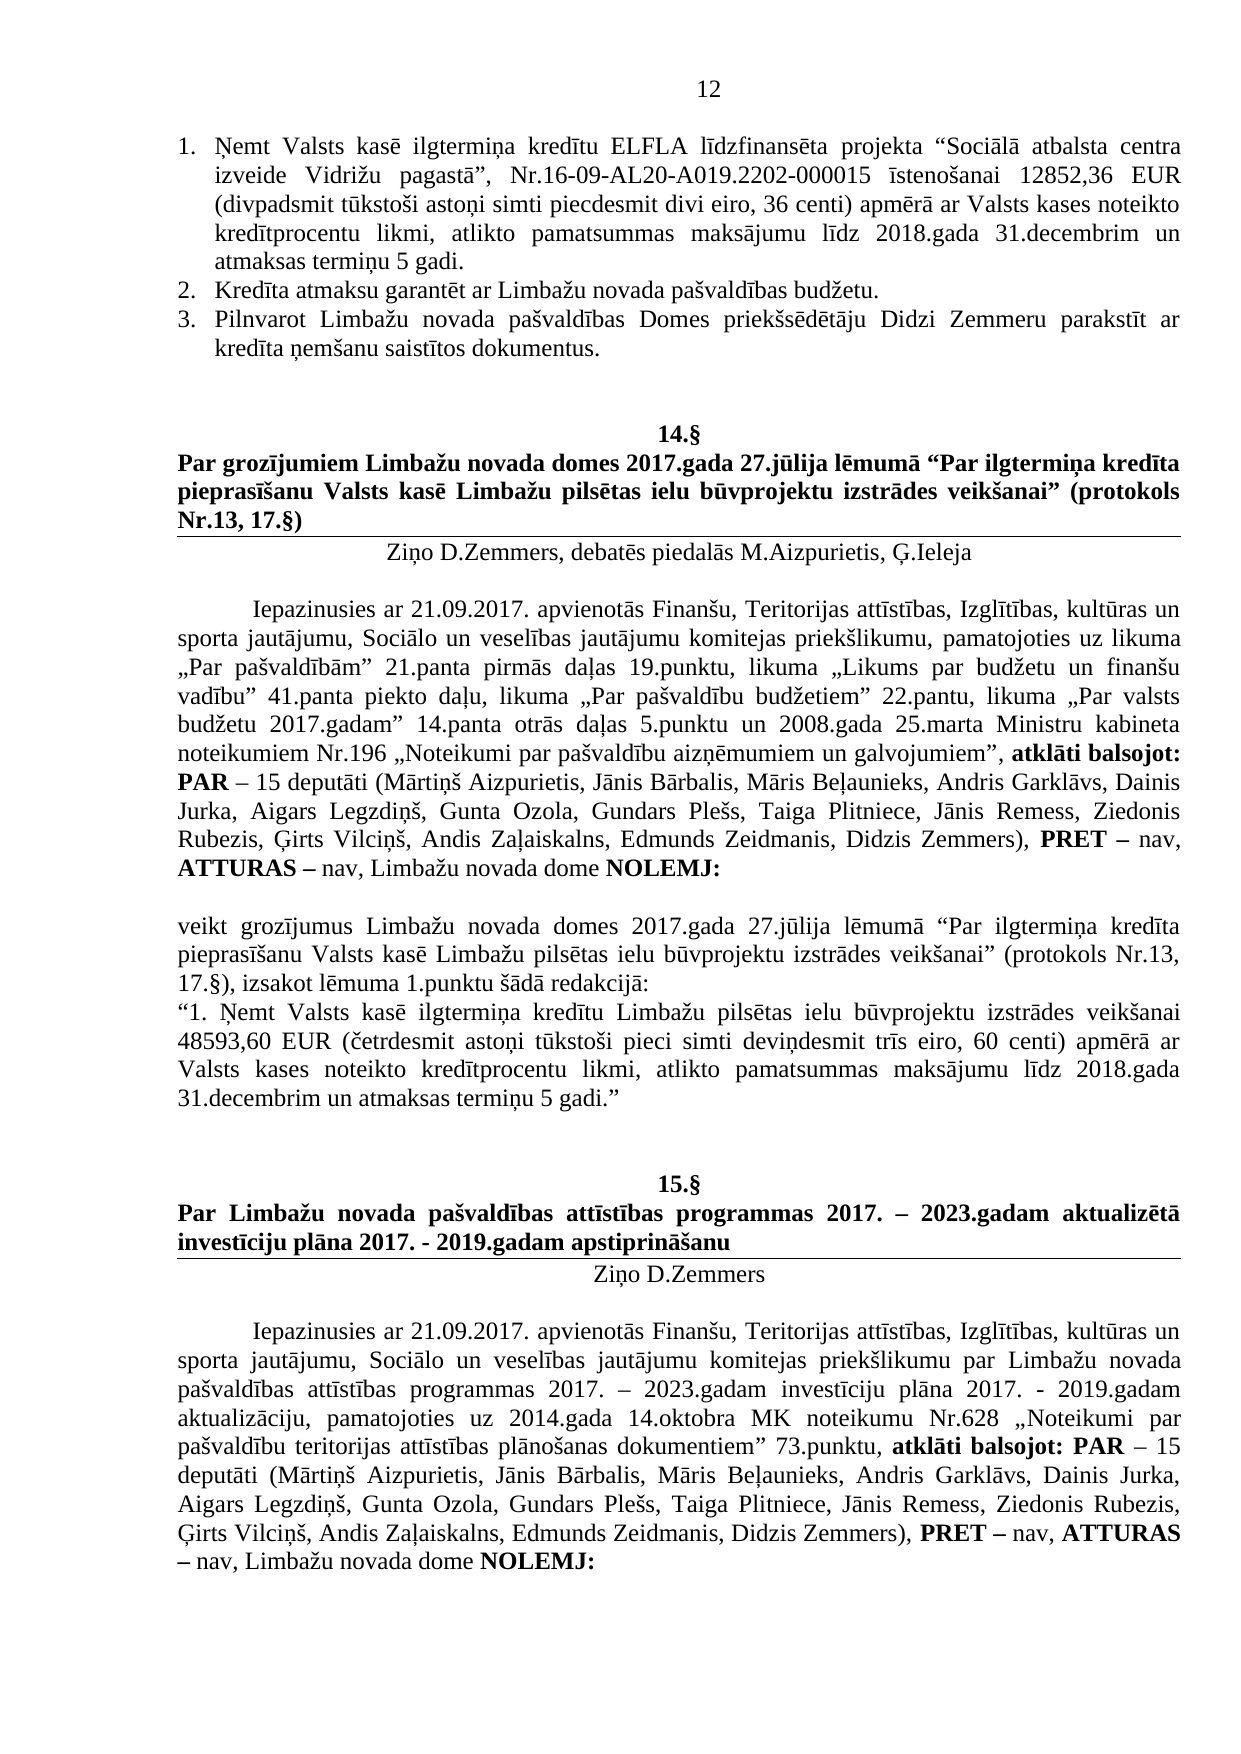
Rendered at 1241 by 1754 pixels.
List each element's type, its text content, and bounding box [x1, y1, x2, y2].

text veikt grozījumus Limbažu novada domes 2017.gada 27.jūlija lēmumā “Par ilgtermiņa kredīta pieprasīšanu Valsts kasē Limbažu pilsētas ielu būvprojektu izstrādes veikšanai” (protokols Nr.13, 17.§), izsakot lēmuma 1.punktu šādā redakcijā: [177, 911, 1181, 997]
text Iepazinusies ar 21.09.2017. apvienotās Finanšu, Teritorijas attīstības, Izglītības, kultūras un sporta jautājumu, Sociālo un veselības jautājumu komitejas priekšlikumu, pamatojoties uz likuma „Par pašvaldībām” 21.panta pirmās daļas 19.punktu, likuma „Likums par budžetu un finanšu vadību” 41.panta piekto daļu, likuma „Par pašvaldību budžetiem” 22.pantu, likuma „Par valsts budžetu 2017.gadam” 14.panta otrās daļas 5.punktu un 2008.gada 25.marta Ministru kabineta noteikumiem Nr.196 „Noteikumi par pašvaldību aizņēmumiem un galvojumiem”, atklāti balsojot: PAR – 15 deputāti (Mārtiņš Aizpurietis, Jānis Bārbalis, Māris Beļaunieks, Andris Garklāvs, Dainis Jurka, Aigars Legzdiņš, Gunta Ozola, Gundars Plešs, Taiga Plitniece, Jānis Remess, Ziedonis Rubezis, Ģirts Vilciņš, Andis Zaļaiskalns, Edmunds Zeidmanis, Didzis Zemmers), PRET – nav, ATTURAS – nav, Limbažu novada dome NOLEMJ: [177, 594, 1181, 882]
text 15.§ [177, 1169, 1181, 1198]
list Ņemt Valsts kasē ilgtermiņa kredītu ELFLA līdzfinansēta projekta “Sociālā atbalsta centra izveide Vidrižu pagastā”, Nr.16-09-AL20-A019.2202-000015 īstenošanai 12852,36 EUR (divpadsmit tūkstoši astoņi simti piecdesmit divi eiro, 36 centi) apmērā ar Valsts kases noteikto kredītprocentu likmi, atlikto pamatsummas maksājumu līdz 2018.gada 31.decembrim un atmaksas termiņu 5 gadi. [177, 131, 1181, 275]
text Par grozījumiem Limbažu novada domes 2017.gada 27.jūlija lēmumā “Par ilgtermiņa kredīta pieprasīšanu Valsts kasē Limbažu pilsētas ielu būvprojektu izstrādes veikšanai” (protokols Nr.13, 17.§) [177, 448, 1181, 536]
list Kredīta atmaksu garantēt ar Limbažu novada pašvaldības budžetu. [177, 275, 1181, 304]
text 14.§ [177, 419, 1181, 448]
list Pilnvarot Limbažu novada pašvaldības Domes priekšsēdētāju Didzi Zemmeru parakstīt ar kredīta ņemšanu saistītos dokumentus. [177, 304, 1181, 361]
text “1. Ņemt Valsts kasē ilgtermiņa kredītu Limbažu pilsētas ielu būvprojektu izstrādes veikšanai 48593,60 EUR (četrdesmit astoņi tūkstoši pieci simti deviņdesmit trīs eiro, 60 centi) apmērā ar Valsts kases noteikto kredītprocentu likmi, atlikto pamatsummas maksājumu līdz 2018.gada 31.decembrim un atmaksas termiņu 5 gadi.” [177, 997, 1181, 1112]
text Ziņo D.Zemmers, debatēs piedalās M.Aizpurietis, Ģ.Ieleja [177, 537, 1181, 566]
text Par Limbažu novada pašvaldības attīstības programmas 2017. – 2023.gadam aktualizētā investīciju plāna 2017. - 2019.gadam apstiprināšanu [177, 1198, 1181, 1258]
text Iepazinusies ar 21.09.2017. apvienotās Finanšu, Teritorijas attīstības, Izglītības, kultūras un sporta jautājumu, Sociālo un veselības jautājumu komitejas priekšlikumu par Limbažu novada pašvaldības attīstības programmas 2017. – 2023.gadam investīciju plāna 2017. - 2019.gadam aktualizāciju, pamatojoties uz 2014.gada 14.oktobra MK noteikumu Nr.628 „Noteikumi par pašvaldību teritorijas attīstības plānošanas dokumentiem” 73.punktu, atklāti balsojot: PAR – 15 deputāti (Mārtiņš Aizpurietis, Jānis Bārbalis, Māris Beļaunieks, Andris Garklāvs, Dainis Jurka, Aigars Legzdiņš, Gunta Ozola, Gundars Plešs, Taiga Plitniece, Jānis Remess, Ziedonis Rubezis, Ģirts Vilciņš, Andis Zaļaiskalns, Edmunds Zeidmanis, Didzis Zemmers), PRET – nav, ATTURAS – nav, Limbažu novada dome NOLEMJ: [177, 1316, 1181, 1575]
text Ziņo D.Zemmers [177, 1259, 1181, 1288]
